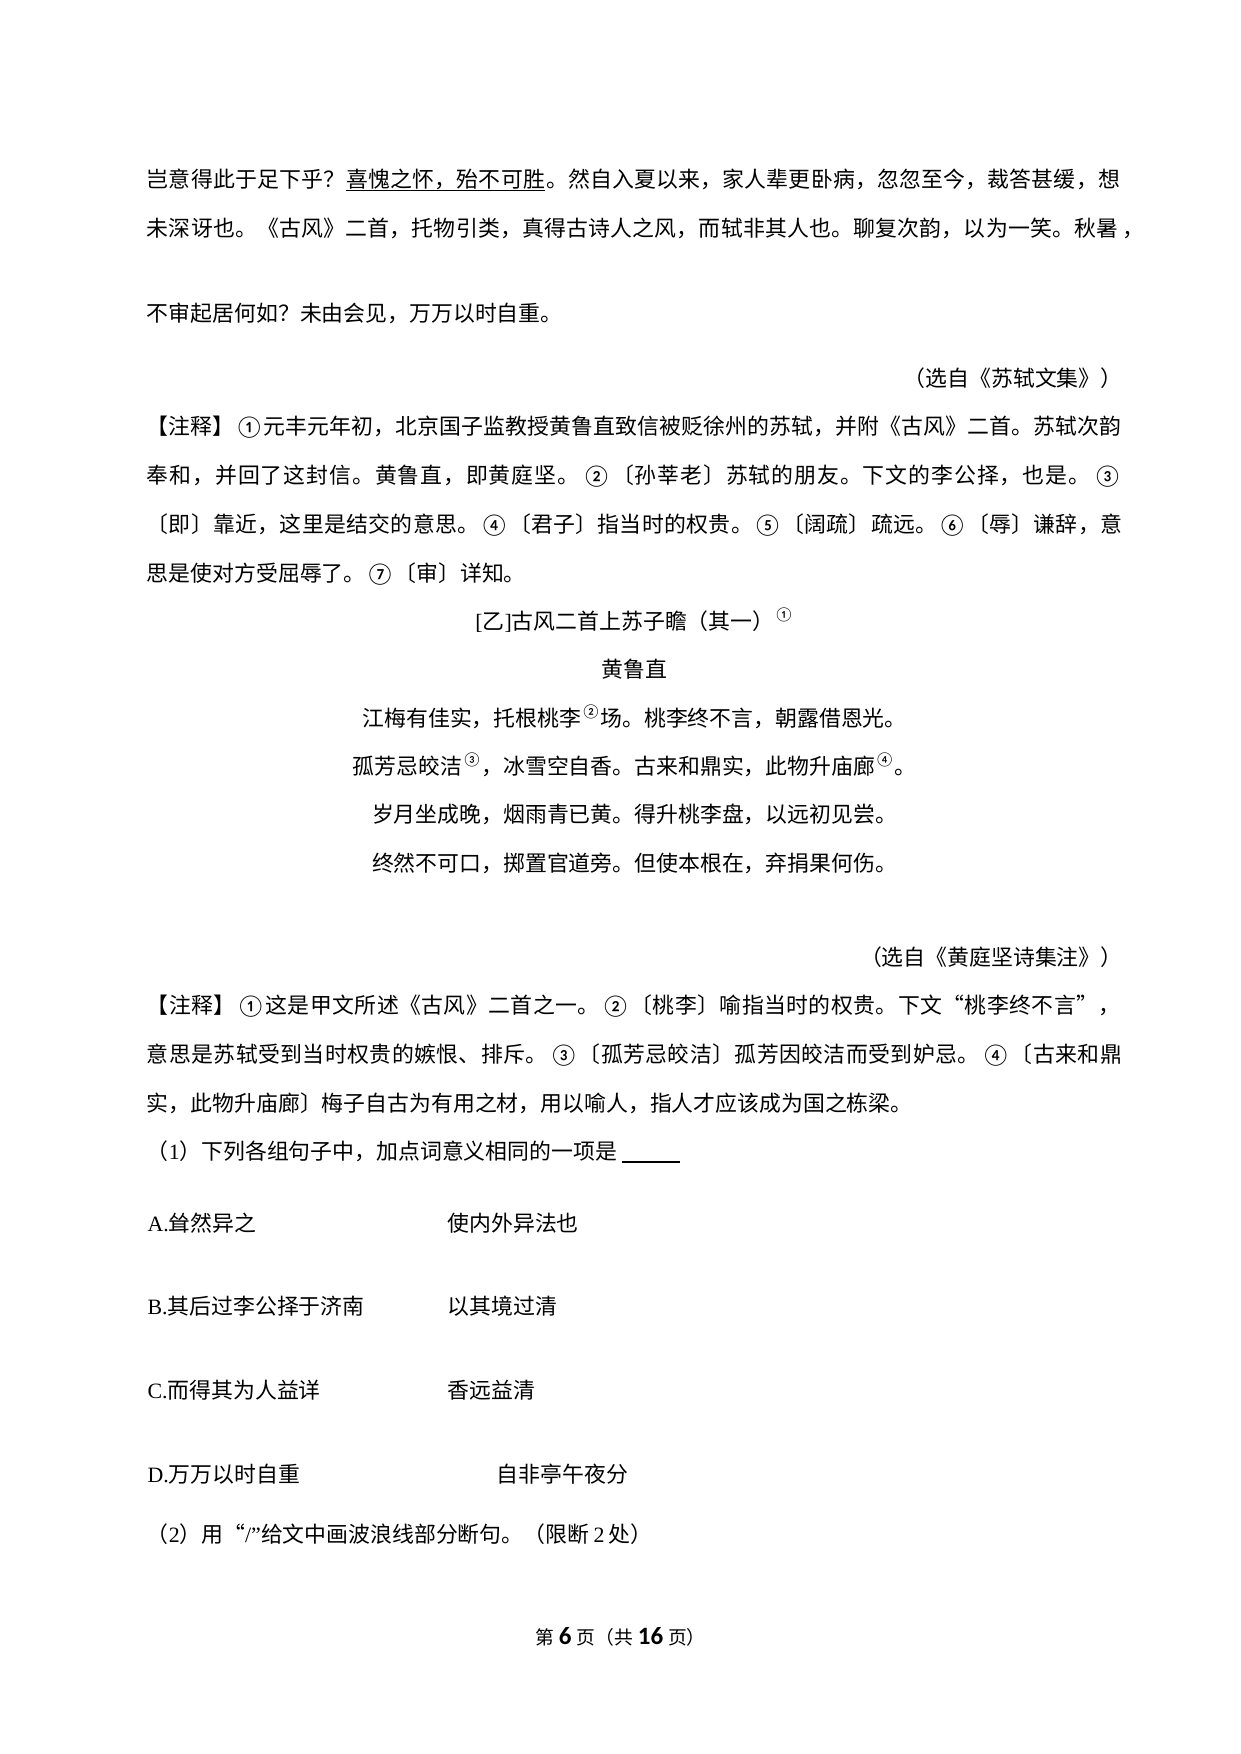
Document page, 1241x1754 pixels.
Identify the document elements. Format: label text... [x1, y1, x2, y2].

text 终然不可口，掷置官道旁。但使本根在，弃捐果何伤。 [147, 845, 1122, 878]
text （选自《黄庭坚诗集注》） [147, 939, 1122, 972]
text [乙]古风二首上苏子瞻（其一）① [147, 603, 1122, 636]
text （选自《苏轼文集》） [147, 361, 1122, 393]
table_cell 自非亭午夜分 [444, 1433, 861, 1517]
text （1）下列各组句子中，加点词意义相同的一项是 [147, 1133, 1122, 1166]
text 黄鲁直 [147, 652, 1122, 684]
text 【注释】①元丰元年初，北京国子监教授黄鲁直致信被贬徐州的苏轼，并附《古风》二首。苏轼次韵奉和，并回了这封信。黄鲁直，即黄庭坚。②〔孙莘老〕苏轼的朋友。下文的李公择，也是。③〔即〕靠近，这里是结交的意思。④〔君子〕指当时的权贵。⑤〔阔疏〕疏远。⑥〔辱〕谦辞，意思是使对方受屈辱了。⑦〔审〕详知。 [147, 409, 1122, 588]
text 【注释】①这是甲文所述《古风》二首之一。②〔桃李〕喻指当时的权贵。下文“桃李终不言”，意思是苏轼受到当时权贵的嫉恨、排斥。③〔孤芳忌皎洁〕孤芳因皎洁而受到妒忌。④〔古来和鼎实，此物升庙廊〕梅子自古为有用之材，用以喻人，指人才应该成为国之栋梁。 [147, 988, 1122, 1118]
text （2）用“/”给文中画波浪线部分断句。（限断2处） [147, 1517, 1122, 1549]
table_header 使内外异法也 [444, 1182, 861, 1266]
table_cell 香远益清 [444, 1349, 861, 1433]
table_cell 以其境过清 [444, 1266, 861, 1349]
text 江梅有佳实，托根桃李②场。桃李终不言，朝露借恩光。 [147, 700, 1122, 733]
text 孤芳忌皎洁③，冰雪空自香。古来和鼎实，此物升庙廊④。 [147, 748, 1122, 781]
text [147, 162, 1122, 341]
table_cell B.其后过李公择于济南 [144, 1266, 444, 1349]
text 岁月坐成晚，烟雨青已黄。得升桃李盘，以远初见尝。 [147, 797, 1122, 829]
table_header A.耸然异之 [144, 1182, 444, 1266]
table_cell D.万万以时自重 [144, 1433, 444, 1517]
table_cell C.而得其为人益详 [144, 1349, 444, 1433]
